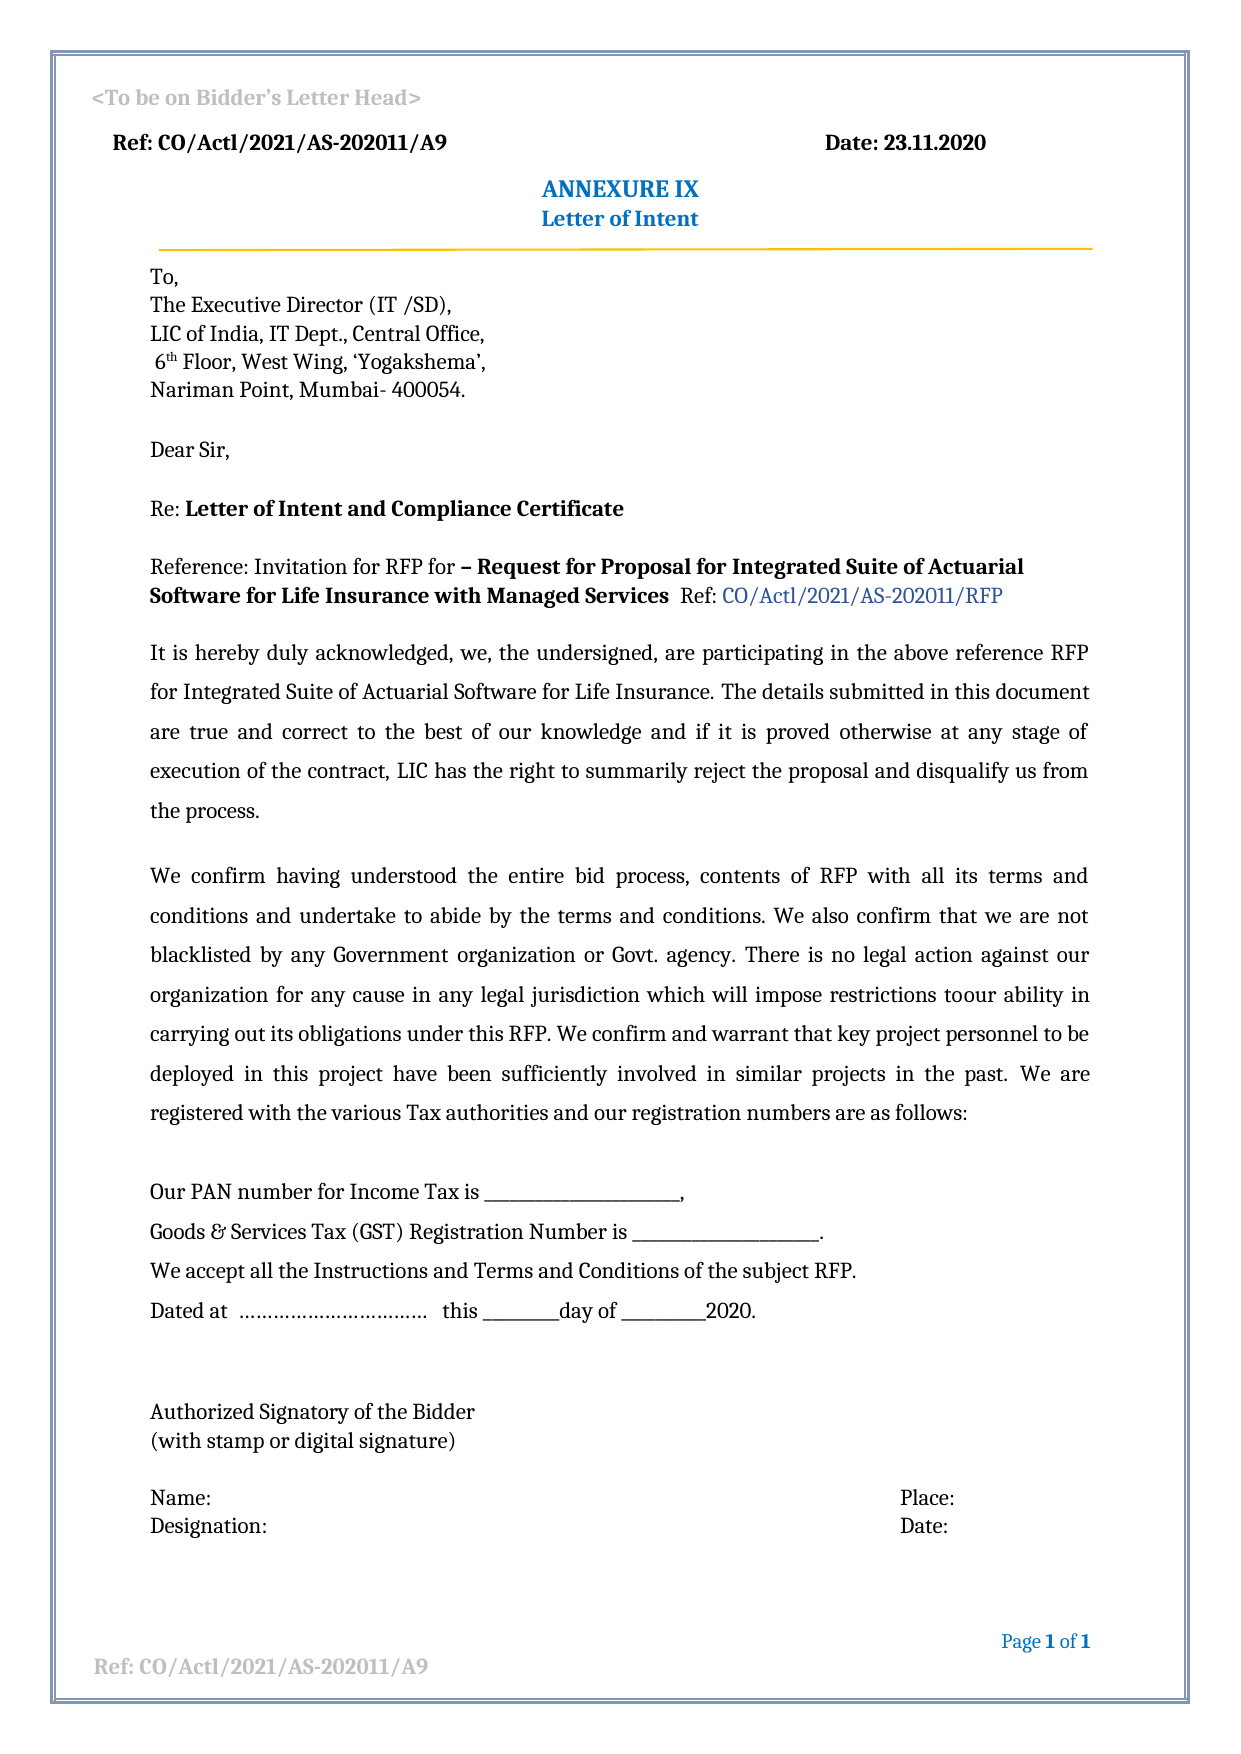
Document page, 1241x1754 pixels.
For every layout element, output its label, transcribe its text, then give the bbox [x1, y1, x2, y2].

text The Executive Director (IT /SD), [150, 292, 1090, 318]
text Dated at …………………………… this _________day of __________2020. [150, 1297, 1090, 1324]
text Authorized Signatory of the Bidder [150, 1399, 1090, 1425]
text Ref: CO/Actl/2021/AS-202011/A9 Date: 23.11.2020 [112, 130, 1090, 156]
text Goods & Services Tax (GST) Registration Number is ______________________. [150, 1218, 1090, 1245]
text We confirm having understood the entire bid process, contents of RFP with all its terms and conditions and undertake to abide by the terms and conditions. We also confirm that we are not blacklisted by any Government organization or Govt. agency. There is no legal action against our organization for any cause in any legal jurisdiction which will impose restrictions toour ability in carrying out its obligations under this RFP. We confirm and warrant that key project personnel to be deployed in this project have been sufficiently involved in similar projects in the past. We are registered with the various Tax authorities and our registration numbers are as follows: [150, 863, 1090, 1126]
text Our PAN number for Income Tax is _______________________, [150, 1179, 1090, 1205]
text Dear Sir, [150, 437, 1090, 493]
text Name: Place: [150, 1484, 1090, 1511]
text LIC of India, IT Dept., Central Office, [150, 320, 1090, 347]
text ANNEXURE IX [150, 175, 1090, 204]
text Nariman Point, Mumbai- 400054. [150, 377, 1090, 404]
text Reference: Invitation for RFP for – Request for Proposal for Integrated Suite of Actuarial Software for Life Insurance with Managed Services Ref: CO/Actl/2021/AS-202011/RFP [150, 554, 1090, 609]
text We accept all the Instructions and Terms and Conditions of the subject RFP. [150, 1258, 1090, 1284]
text 6th Floor, West Wing, ‘Yogakshema’, [150, 349, 1090, 375]
text To, [150, 263, 1090, 290]
text (with stamp or digital signature) [150, 1427, 1090, 1454]
text Letter of Intent [150, 206, 1090, 232]
text Re: Letter of Intent and Compliance Certificate [150, 496, 1090, 522]
text It is hereby duly acknowledged, we, the undersigned, are participating in the above reference RFP for Integrated Suite of Actuarial Software for Life Insurance. The details submitted in this document are true and correct to the best of our knowledge and if it is proved otherwise at any stage of execution of the contract, LIC has the right to summarily reject the proposal and disqualify us from the process. [150, 639, 1090, 824]
text Designation: Date: [150, 1513, 1090, 1539]
